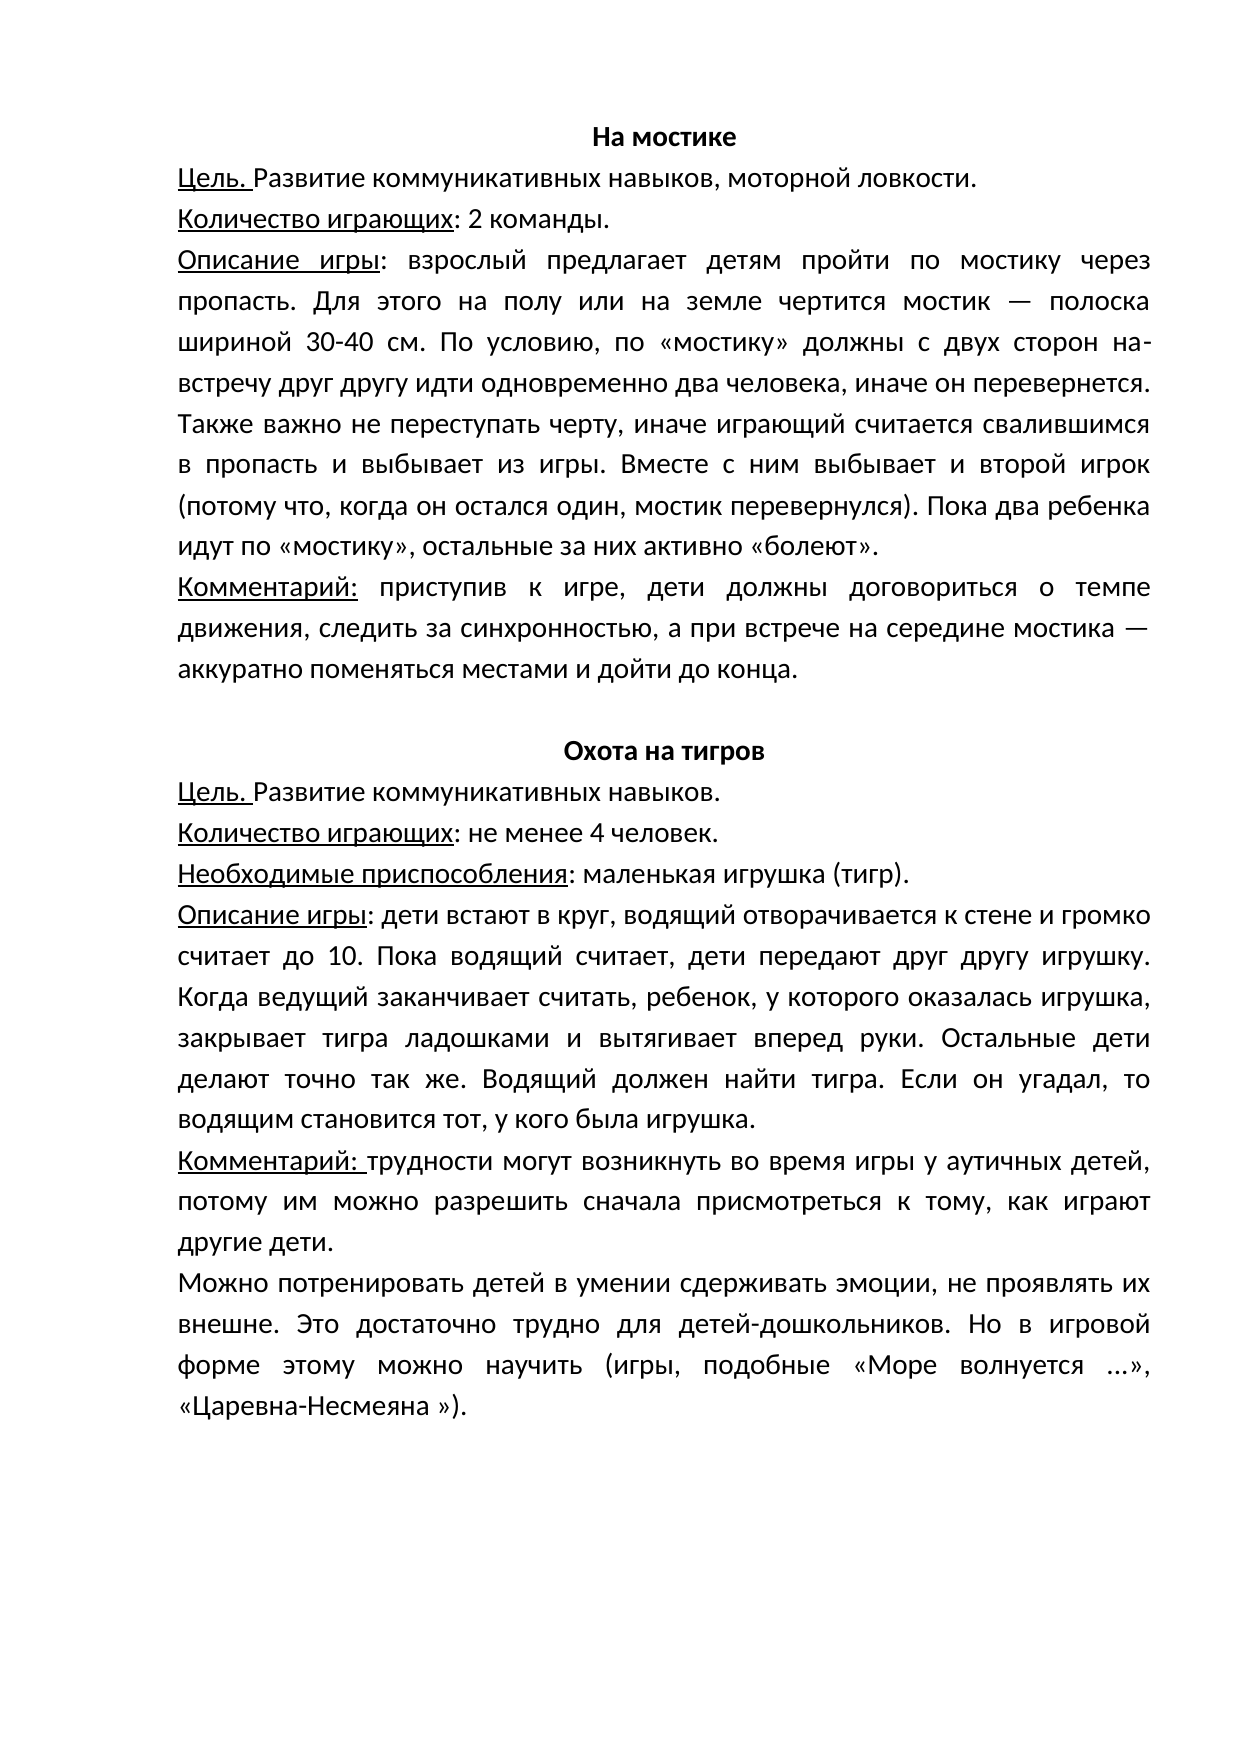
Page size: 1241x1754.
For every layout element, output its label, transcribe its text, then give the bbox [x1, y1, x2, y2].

text Комментарий: трудности могут возникнуть во время игры у аутичных детей, потому им можно разре­шить сначала присмотреться к тому, как играют другие дети. [177, 1142, 1152, 1259]
text Описание игры: дети встают в круг, водящий отворачивается к стене и громко считает до 10. Пока водящий считает, дети передают друг другу игрушку. Когда ведущий заканчивает считать, ребенок, у которого оказалась игрушка, закрывает тигра ладошками и вытягивает вперед руки. Остальные дети делают точно так же. Водящий должен найти тигра. Если он угадал, то водящим становится тот, у кого была игрушка. [177, 896, 1152, 1136]
text Необходимые приспособления: маленькая игрушка (тигр). [177, 855, 1152, 891]
text Можно потренировать детей в умении сдерживать эмоции, не проявлять их внешне. Это достаточно трудно для детей-дошкольников. Но в игровой форме этому можно научить (игры, подобные «Море волнуется ...», «Царевна-Несмеяна »). [177, 1264, 1152, 1423]
text Количество играющих: не менее 4 человек. [177, 814, 1152, 850]
text Охота на тигров [177, 732, 1152, 768]
text Количество играющих: 2 команды. [177, 200, 1152, 236]
text Цель. Развитие коммуникативных навыков, моторной ловкости. [177, 159, 1152, 195]
text Комментарий: приступив к игре, дети должны договориться о темпе движения, следить за синхронностью, а при встрече на середине мостика — аккуратно поменяться местами и дойти до конца. [177, 568, 1152, 686]
text Описание игры: взрослый предлагает детям пройти по мостику через пропасть. Для этого на полу или на земле чертится мостик — полоска шириной 30-40 см. По условию, по «мостику» должны с двух сторон на­встречу друг другу идти одновременно два человека, иначе он перевернется. Также важно не переступать черту, иначе играющий считается свалившимся в про­пасть и выбывает из игры. Вместе с ним выбывает и второй игрок (потому что, когда он остался один, мостик перевернулся). Пока два ребенка идут по «мостику», остальные за них активно «болеют». [177, 241, 1152, 563]
text На мостике [177, 118, 1152, 154]
text Цель. Развитие коммуникативных навыков. [177, 773, 1152, 809]
